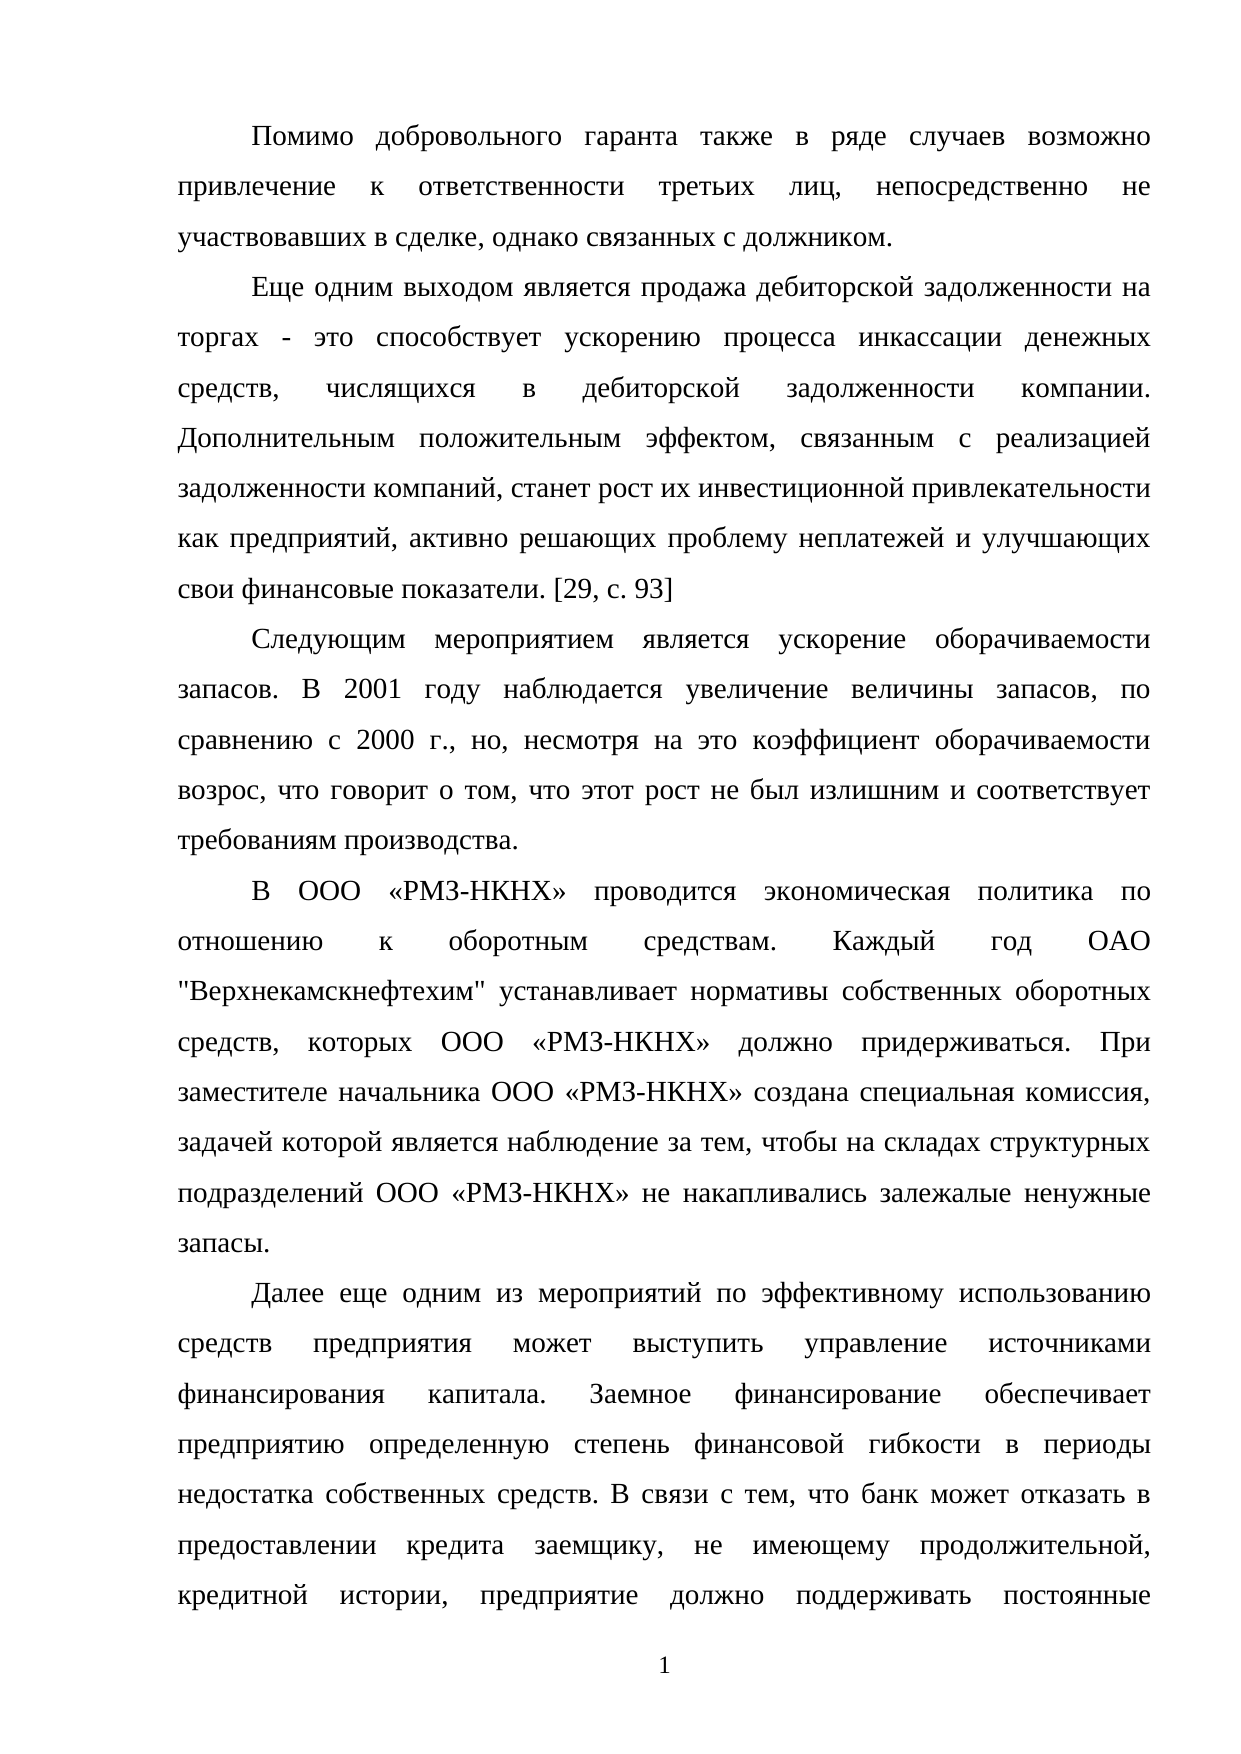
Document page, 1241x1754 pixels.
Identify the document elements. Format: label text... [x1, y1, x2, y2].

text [177, 1275, 1152, 1611]
text Еще одним выходом является продажа дебиторской задолженности на торгах - это способствует ускорению процесса инкассации денежных средств, числящихся в дебиторской задолженности компании. Дополнительным положительным эффектом, связанным с реализацией задолженности компаний, станет рост их инвестиционной привлекательности как предприятий, активно решающих проблему неплатежей и улучшающих свои финансовые показатели. [29, с. 93] [177, 269, 1152, 604]
text Следующим мероприятием является ускорение оборачиваемости запасов. В 2001 году наблюдается увеличение величины запасов, по сравнению с 2000 г., но, несмотря на это коэффициент оборачиваемости возрос, что говорит о том, что этот рост не был излишним и соответствует требованиям производства. [177, 621, 1152, 856]
text В ООО «РМЗ-НКНХ» проводится экономическая политика по отношению к оборотным средствам. Каждый год ОАО "Верхнекамскнефтехим" устанавливает нормативы собственных оборотных средств, которых ООО «РМЗ-НКНХ» должно придерживаться. При заместителе начальника ООО «РМЗ-НКНХ» создана специальная комиссия, задачей которой является наблюдение за тем, чтобы на складах структурных подразделений ООО «РМЗ-НКНХ» не накапливались залежалые ненужные запасы. [177, 873, 1152, 1258]
text Помимо добровольного гаранта также в ряде случаев возможно привлечение к ответственности третьих лиц, непосредственно не участвовавших в сделке, однако связанных с должником. [177, 118, 1152, 252]
